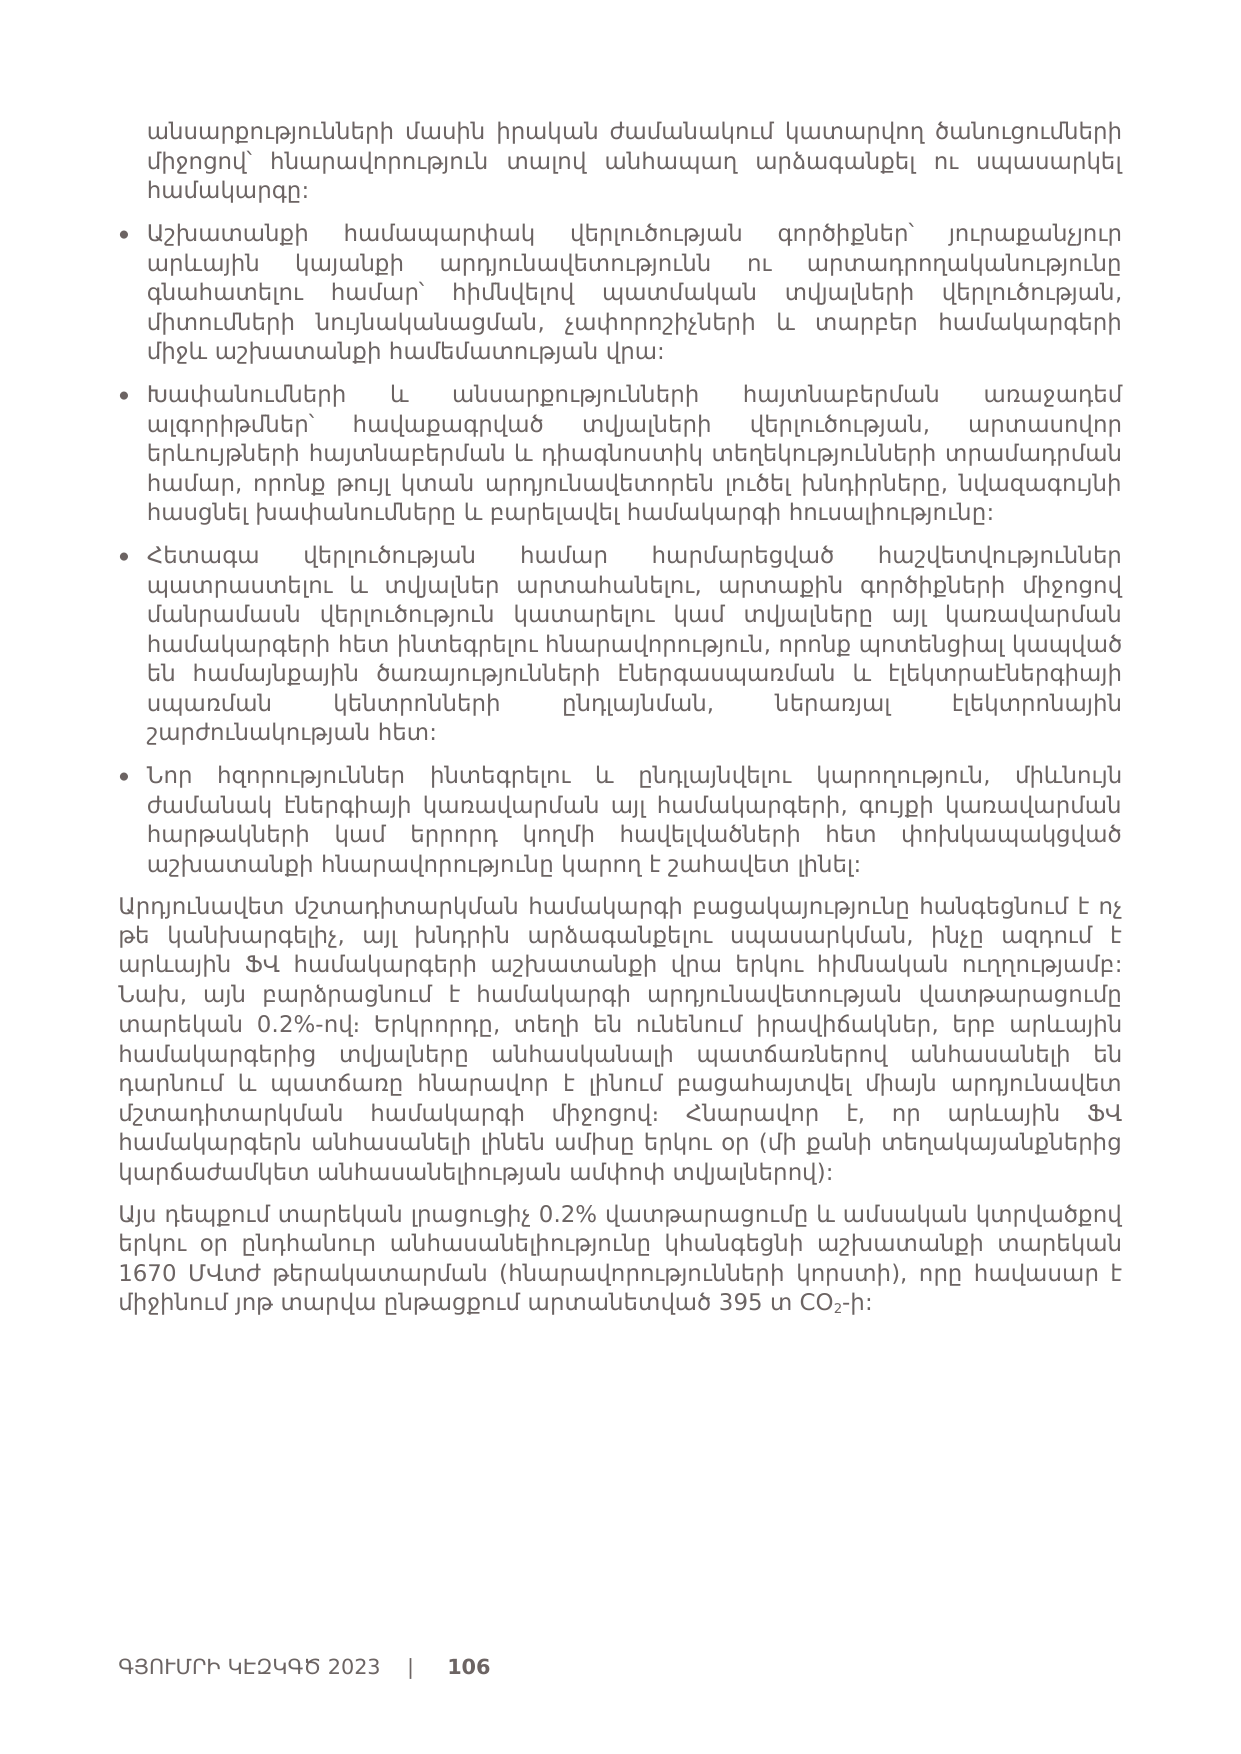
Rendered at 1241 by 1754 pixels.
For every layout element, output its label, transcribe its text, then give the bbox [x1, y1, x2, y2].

list Խափանումների և անսարքությունների հայտնաբերման առաջադեմ ալգորիթմներ՝ հավաքագրված տվյալների վերլուծության, արտասովոր երևույթների հայտնաբերման և դիագնոստիկ տեղեկությունների տրամադրման համար, որոնք թույլ կտան արդյունավետորեն լուծել խնդիրները, նվազագույնի հասցնել խափանումները և բարելավել համակարգի հուսալիությունը: [118, 380, 1122, 526]
list Նոր հզորություններ ինտեգրելու և ընդլայնվելու կարողություն, միևնույն ժամանակ էներգիայի կառավարման այլ համակարգերի, գույքի կառավարման հարթակների կամ երրորդ կողմի հավելվածների հետ փոխկապակցված աշխատանքի հնարավորությունը կարող է շահավետ լինել: [118, 761, 1122, 878]
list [118, 118, 1122, 204]
text Այս դեպքում տարեկան լրացուցիչ 0.2% վատթարացումը և ամսական կտրվածքով երկու օր ընդհանուր անհասանելիությունը կհանգեցնի աշխատանքի տարեկան 1670 ՄՎտժ թերակատարման (հնարավորությունների կորստի), որը հավասար է միջինում յոթ տարվա ընթացքում արտանետված 395 տ CO2-ի: [118, 1201, 1122, 1316]
list Աշխատանքի համապարփակ վերլուծության գործիքներ՝ յուրաքանչյուր արևային կայանքի արդյունավետությունն ու արտադրողականությունը գնահատելու համար՝ հիմնվելով պատմական տվյալների վերլուծության, միտումների նույնականացման, չափորոշիչների և տարբեր համակարգերի միջև աշխատանքի համեմատության վրա: [118, 219, 1122, 365]
list Հետագա վերլուծության համար հարմարեցված հաշվետվություններ պատրաստելու և տվյալներ արտահանելու, արտաքին գործիքների միջոցով մանրամասն վերլուծություն կատարելու կամ տվյալները այլ կառավարման համակարգերի հետ ինտեգրելու հնարավորություն, որոնք պոտենցիալ կապված են համայնքային ծառայությունների էներգասպառման և էլեկտրաէներգիայի սպառման կենտրոնների ընդլայնման, ներառյալ էլեկտրոնային շարժունակության հետ: [118, 541, 1122, 746]
text Արդյունավետ մշտադիտարկման համակարգի բացակայությունը հանգեցնում է ոչ թե կանխարգելիչ, այլ խնդրին արձագանքելու սպասարկման, ինչը ազդում է արևային ՖՎ համակարգերի աշխատանքի վրա երկու հիմնական ուղղությամբ: Նախ, այն բարձրացնում է համակարգի արդյունավետության վատթարացումը տարեկան 0․2%-ով։ Երկրորդը, տեղի են ունենում իրավիճակներ, երբ արևային համակարգերից տվյալները անհասկանալի պատճառներով անհասանելի են դարնում և պատճառը հնարավոր է լինում բացահայտվել միայն արդյունավետ մշտադիտարկման համակարգի միջոցով։ Հնարավոր է, որ արևային ՖՎ համակարգերն անհասանելի լինեն ամիսը երկու օր (մի քանի տեղակայանքներից կարճաժամկետ անհասանելիության ամփոփ տվյալներով): [118, 893, 1122, 1186]
